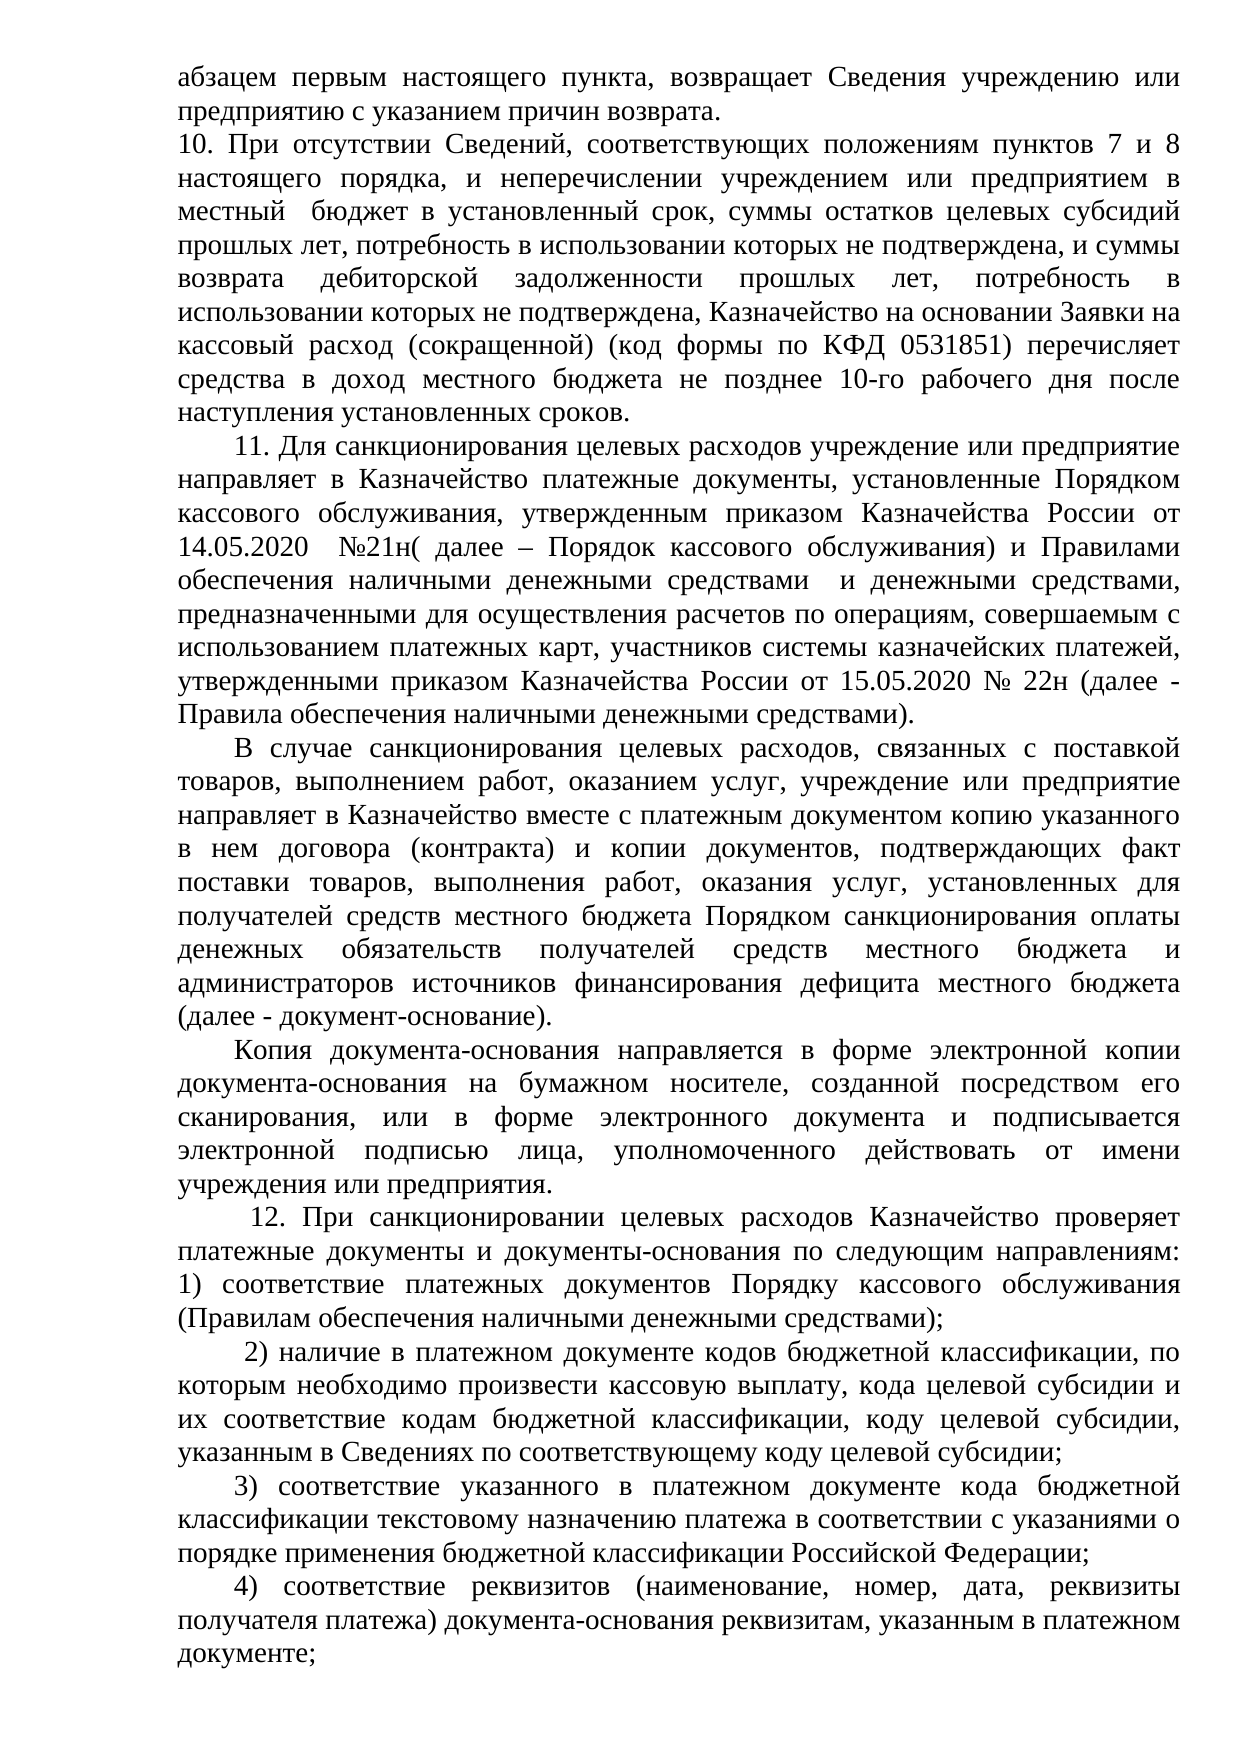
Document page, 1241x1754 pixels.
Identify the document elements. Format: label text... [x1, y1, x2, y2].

text 11. Для санкционирования целевых расходов учреждение или предприятие направляет в Казначейство платежные документы, установленные Порядком кассового обслуживания, утвержденным приказом Казначейства России от 14.05.2020 №21н( далее – Порядок кассового обслуживания) и Правилами обеспечения наличными денежными средствами и денежными средствами, предназначенными для осуществления расчетов по операциям, совершаемым с использованием платежных карт, участников системы казначейских платежей, утвержденными приказом Казначейства России от 15.05.2020 № 22н (далее - Правила обеспечения наличными денежными средствами). [177, 428, 1181, 730]
text Копия документа-основания направляется в форме электронной копии документа-основания на бумажном носителе, созданной посредством его сканирования, или в форме электронного документа и подписывается электронной подписью лица, уполномоченного действовать от имени учреждения или предприятия. [177, 1032, 1181, 1199]
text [177, 59, 1181, 126]
text 2) наличие в платежном документе кодов бюджетной классификации, по которым необходимо произвести кассовую выплату, кода целевой субсидии и их соответствие кодам бюджетной классификации, коду целевой субсидии, указанным в Сведениях по соответствующему коду целевой субсидии; [177, 1334, 1181, 1468]
text 10. При отсутствии Сведений, соответствующих положениям пунктов 7 и 8 настоящего порядка, и неперечислении учреждением или предприятием в местный бюджет в установленный срок, суммы остатков целевых субсидий прошлых лет, потребность в использовании которых не подтверждена, и суммы возврата дебиторской задолженности прошлых лет, потребность в использовании которых не подтверждена, Казначейство на основании Заявки на кассовый расход (сокращенной) (код формы по КФД 0531851) перечисляет средства в доход местного бюджета не позднее 10-го рабочего дня после наступления установленных сроков. [177, 126, 1181, 428]
text 3) соответствие указанного в платежном документе кода бюджетной классификации текстовому назначению платежа в соответствии с указаниями о порядке применения бюджетной классификации Российской Федерации; [177, 1468, 1181, 1568]
text 4) соответствие реквизитов (наименование, номер, дата, реквизиты получателя платежа) документа-основания реквизитам, указанным в платежном документе; [177, 1568, 1181, 1669]
text 12. При санкционировании целевых расходов Казначейство проверяет платежные документы и документы-основания по следующим направлениям: 1) соответствие платежных документов Порядку кассового обслуживания (Правилам обеспечения наличными денежными средствами); [177, 1199, 1181, 1334]
text В случае санкционирования целевых расходов, связанных с поставкой товаров, выполнением работ, оказанием услуг, учреждение или предприятие направляет в Казначейство вместе с платежным документом копию указанного в нем договора (контракта) и копии документов, подтверждающих факт поставки товаров, выполнения работ, оказания услуг, установленных для получателей средств местного бюджета Порядком санкционирования оплаты денежных обязательств получателей средств местного бюджета и администраторов источников финансирования дефицита местного бюджета (далее - документ-основание). [177, 730, 1181, 1032]
